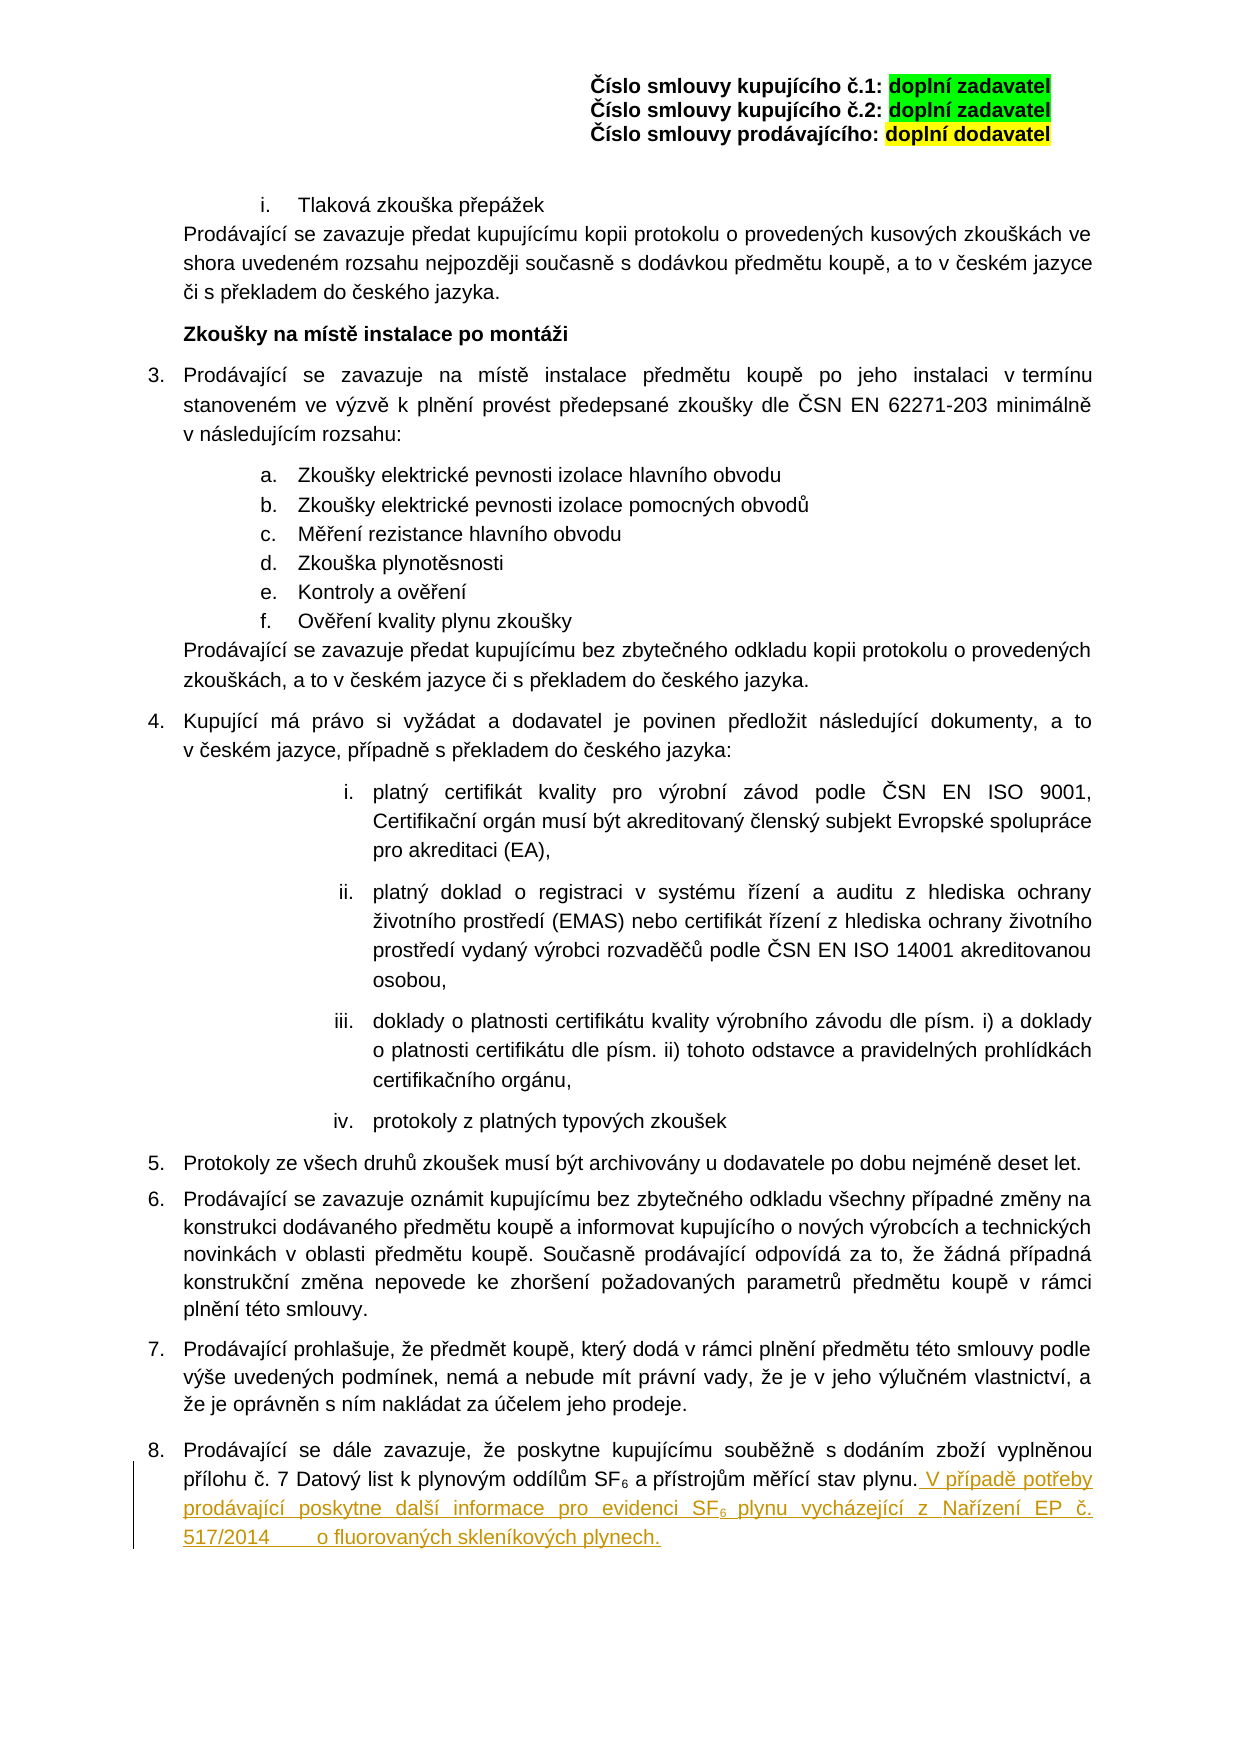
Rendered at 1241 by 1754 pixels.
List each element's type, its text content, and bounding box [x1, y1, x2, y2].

list Prodávající se dále zavazuje, že poskytne kupujícímu souběžně s dodáním zboží vyplněnou přílohu č. 7 Datový list k plynovým oddílům SF6 a přístrojům měřící stav plynu. [148, 1432, 1093, 1549]
list Prodávající prohlašuje, že předmět koupě, který dodá v rámci plnění předmětu této smlouvy podle výše uvedených podmínek, nemá a nebude mít právní vady, že je v jeho výlučném vlastnictví, a že je oprávněn s ním nakládat za účelem jeho prodeje. [148, 1337, 1093, 1416]
list Zkoušky elektrické pevnosti izolace pomocných obvodů [260, 487, 1093, 516]
list Tlaková zkouška přepážek [260, 187, 1093, 216]
list Měření rezistance hlavního obvodu [260, 516, 1093, 546]
list Kupující má právo si vyžádat a dodavatel je povinen předložit následující dokumenty, a to v českém jazyce, případně s překladem do českého jazyka: [148, 704, 1093, 762]
text Prodávající se zavazuje předat kupujícímu kopii protokolu o provedených kusových zkouškách ve shora uvedeném rozsahu nejpozději současně s dodávkou předmětu koupě, a to v českém jazyce či s překladem do českého jazyka. [183, 216, 1093, 304]
text Zkoušky na místě instalace po montáži [148, 316, 1093, 346]
text Prodávající se zavazuje předat kupujícímu bez zbytečného odkladu kopii protokolu o provedených zkouškách, a to v českém jazyce či s překladem do českého jazyka. [183, 633, 1093, 691]
list platný doklad o registraci v systému řízení a auditu z hlediska ochrany životního prostředí (EMAS) nebo certifikát řízení z hlediska ochrany životního prostředí vydaný výrobci rozvaděčů podle ČSN EN ISO 14001 akreditovanou osobou, [354, 875, 1093, 991]
list Kontroly a ověření [260, 575, 1093, 604]
list Zkoušky elektrické pevnosti izolace hlavního obvodu [260, 458, 1093, 487]
list platný certifikát kvality pro výrobní závod podle ČSN EN ISO 9001, Certifikační orgán musí být akreditovaný členský subjekt Evropské spolupráce pro akreditaci (EA), [354, 775, 1093, 862]
list Prodávající se zavazuje na místě instalace předmětu koupě po jeho instalaci v termínu stanoveném ve výzvě k plnění provést předepsané zkoušky dle ČSN EN 62271-203 minimálně v následujícím rozsahu: [148, 358, 1093, 446]
list Protokoly ze všech druhů zkoušek musí být archivovány u dodavatele po dobu nejméně deset let. [148, 1146, 1093, 1175]
list Prodávající se zavazuje oznámit kupujícímu bez zbytečného odkladu všechny případné změny na konstrukci dodávaného předmětu koupě a informovat kupujícího o nových výrobcích a technických novinkách v oblasti předmětu koupě. Současně prodávající odpovídá za to, že žádná případná konstrukční změna nepovede ke zhoršení požadovaných parametrů předmětu koupě v rámci plnění této smlouvy. [148, 1187, 1093, 1321]
list doklady o platnosti certifikátu kvality výrobního závodu dle písm. i) a doklady o platnosti certifikátu dle písm. ii) tohoto odstavce a pravidelných prohlídkách certifikačního orgánu, [354, 1004, 1093, 1091]
list Ověření kvality plynu zkoušky [260, 604, 1093, 633]
list protokoly z platných typových zkoušek [354, 1104, 1093, 1133]
list Zkouška plynotěsnosti [260, 546, 1093, 575]
